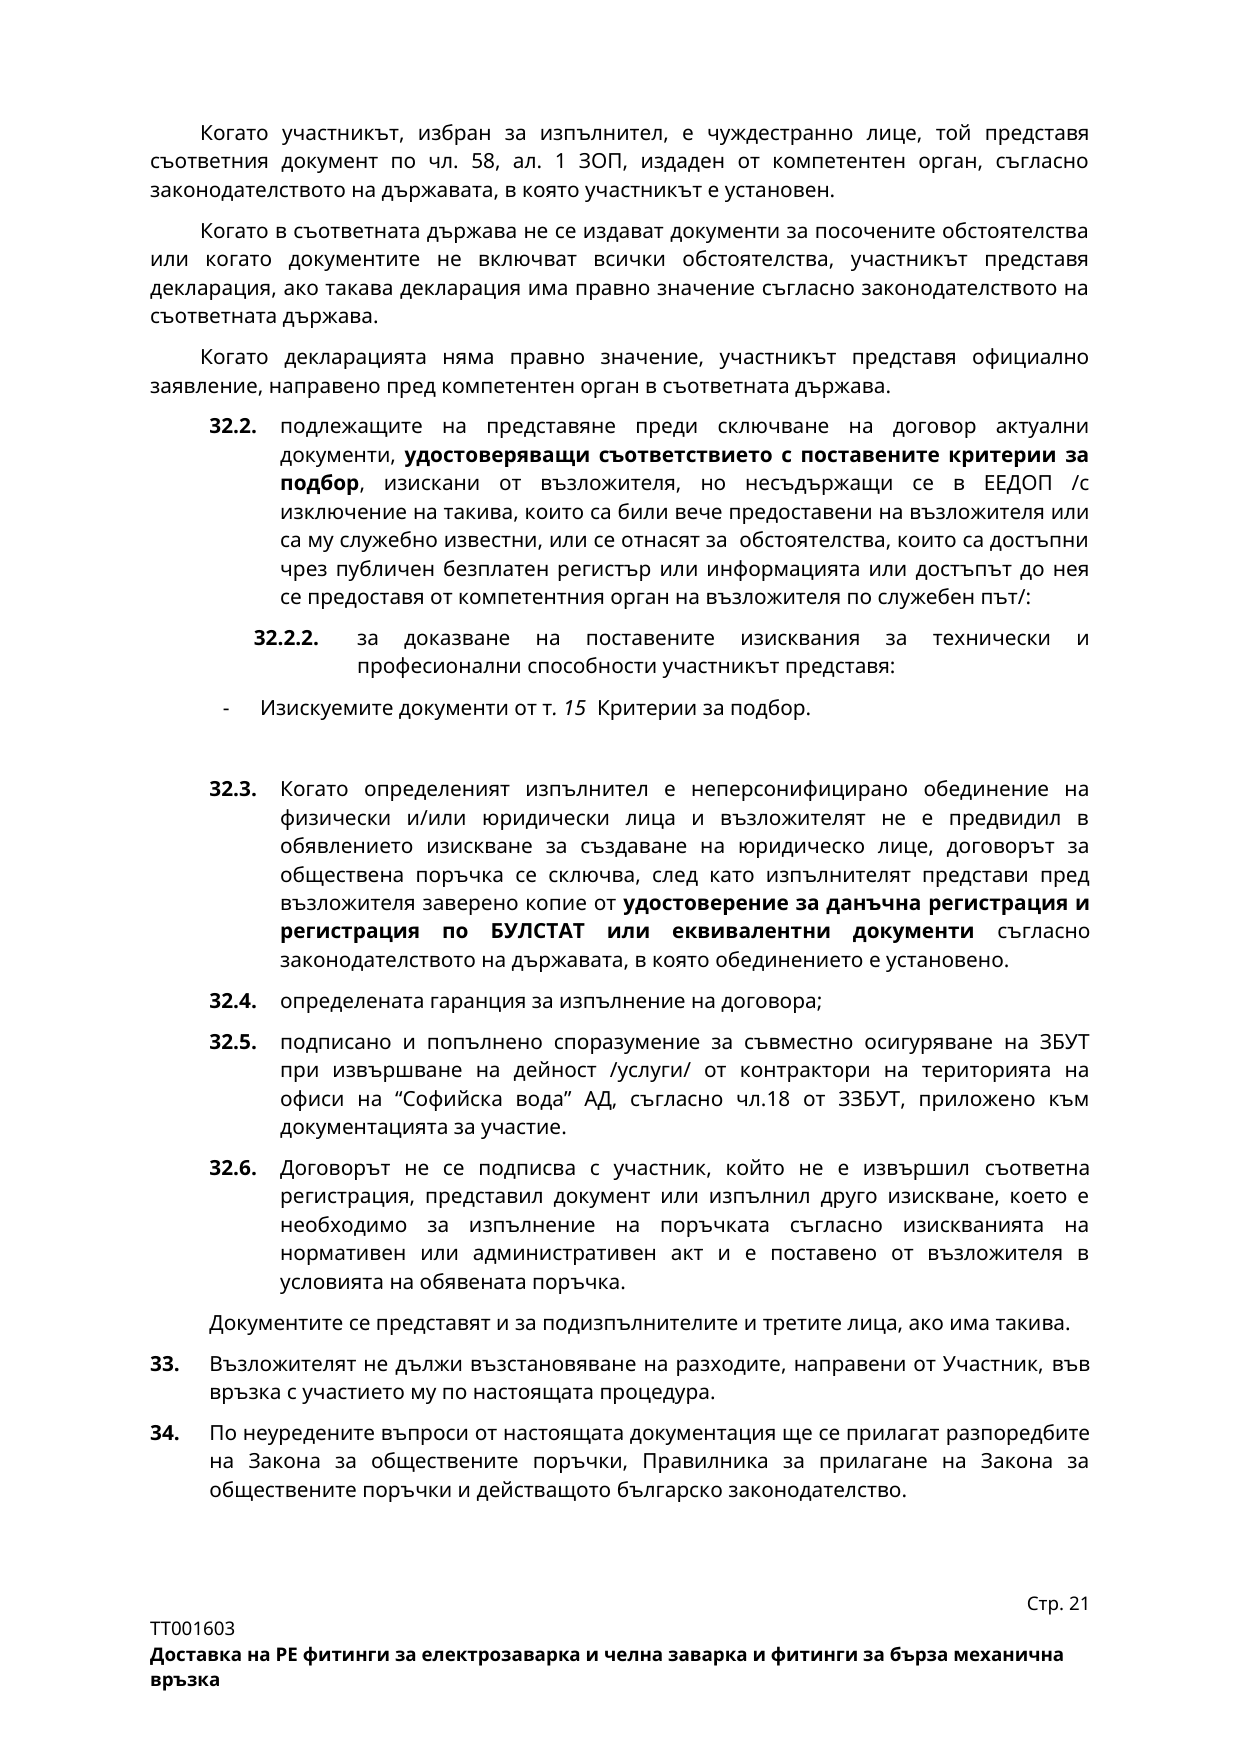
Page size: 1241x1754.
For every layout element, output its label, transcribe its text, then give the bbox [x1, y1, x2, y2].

list Изискуемите документи от т. 15 Критерии за подбор. [223, 693, 1090, 721]
text Документите се представят и за подизпълнителите и третите лица, ако има такива. [150, 1308, 1090, 1336]
list подлежащите на представяне преди сключване на договор актуални документи, удостоверяващи съответствието с поставените критерии за подбор, изискани от възложителя, но несъдържащи се в ЕЕДОП /с изключение на такива, които са били вече предоставени на възложителя или са му служебно известни, или се отнасят за обстоятелства, които са достъпни чрез публичен безплатен регистър или информацията или достъпът до нея се предоставя от компетентния орган на възложителя по служебен път/: [209, 412, 1090, 611]
list Възложителят не дължи възстановяване на разходите, направени от Участник, във връзка с участието му по настоящата процедура. [150, 1349, 1090, 1406]
text Когато декларацията няма правно значение, участникът представя официално заявление, направено пред компетентен орган в съответната държава. [150, 342, 1090, 399]
list за доказване на поставените изисквания за технически и професионални способности участникът представя: [253, 623, 1090, 680]
text Когато участникът, избран за изпълнител, е чуждестранно лице, той представя съответния документ по чл. 58, ал. 1 ЗОП, издаден от компетентен орган, съгласно законодателството на държавата, в която участникът е установен. [150, 118, 1090, 203]
list Договорът не се подписва с участник, който не е извършил съответна регистрация, представил документ или изпълнил друго изискване, което е необходимо за изпълнение на поръчката съгласно изискванията на нормативен или административен акт и е поставено от възложителя в условията на обявената поръчка. [209, 1153, 1090, 1295]
list По неуредените въпроси от настоящата документация ще се прилагат разпоредбите на Закона за обществените поръчки, Правилника за прилагане на Закона за обществените поръчки и действащото българско законодателство. [150, 1418, 1090, 1503]
list Когато определеният изпълнител е неперсонифицирано обединение на физически и/или юридически лица и възложителят не е предвидил в обявлението изискване за създаване на юридическо лице, договорът за обществена поръчка се сключва, след като изпълнителят представи пред възложителя заверено копие от удостоверение за данъчна регистрация и регистрация по БУЛСТАТ или еквивалентни документи съгласно законодателството на държавата, в която обединението е установено. [209, 774, 1090, 973]
list подписано и попълнено споразумение за съвместно осигуряване на ЗБУТ при извършване на дейност /услуги/ от контрактори на територията на офиси на “Софийска вода” АД, съгласно чл.18 от ЗЗБУТ, приложено към документацията за участие. [209, 1027, 1090, 1141]
list определената гаранция за изпълнение на договора; [209, 986, 1090, 1014]
text Когато в съответната държава не се издават документи за посочените обстоятелства или когато документите не включват всички обстоятелства, участникът представя декларация, ако такава декларация има правно значение съгласно законодателството на съответната държава. [150, 216, 1090, 330]
